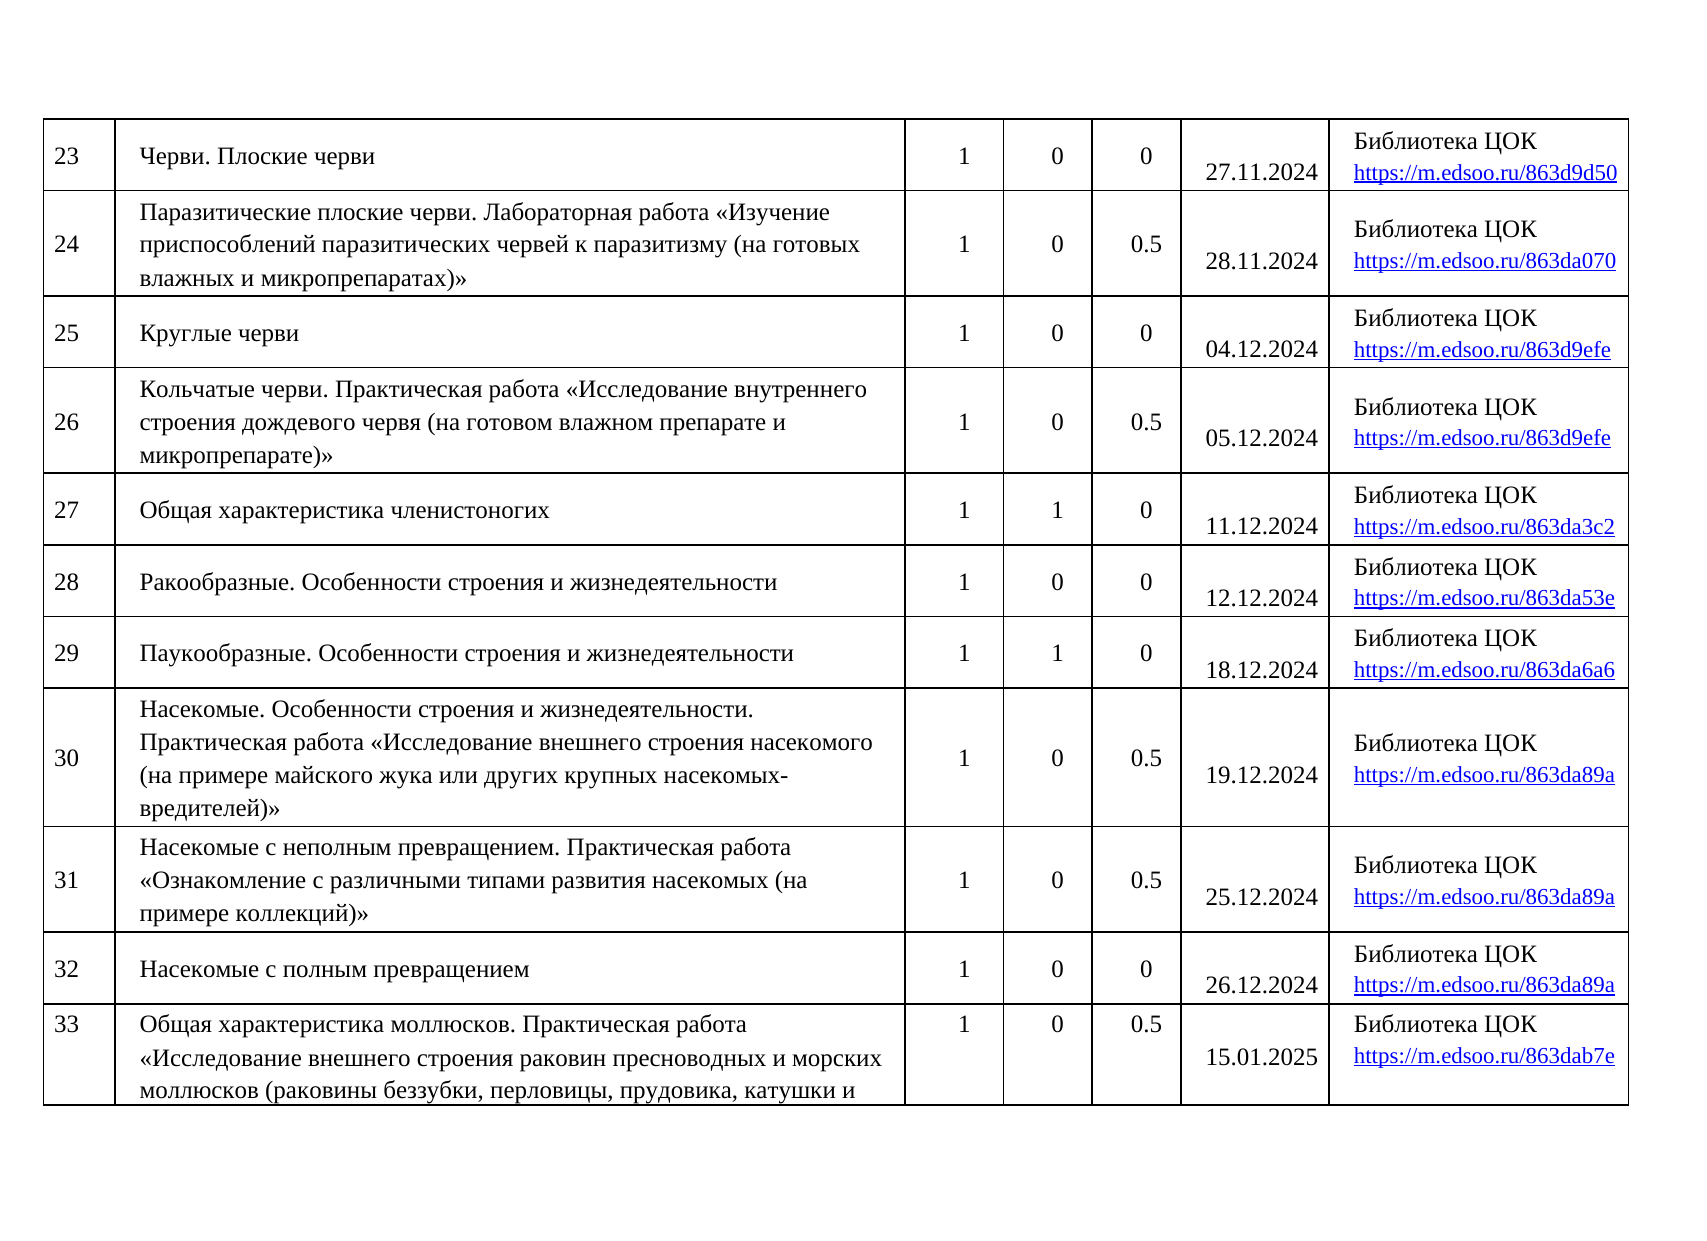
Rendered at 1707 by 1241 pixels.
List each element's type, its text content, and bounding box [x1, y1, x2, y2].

table_cell 0 [1004, 120, 1091, 190]
table_cell 0 [1004, 933, 1091, 1003]
table_cell 11.12.2024 [1182, 474, 1328, 544]
table_cell 0 [1004, 1005, 1091, 1104]
table_cell 0 [1093, 546, 1180, 616]
table_cell 05.12.2024 [1182, 368, 1328, 472]
table_cell 26 [44, 368, 114, 472]
table_cell 1 [906, 827, 1003, 931]
table_cell 27.11.2024 [1182, 120, 1328, 190]
table_cell 1 [906, 120, 1003, 190]
table_cell 25.12.2024 [1182, 827, 1328, 931]
table_cell 0.5 [1093, 1005, 1180, 1104]
table_cell Насекомые с полным превращением [116, 933, 904, 1003]
table_cell 1 [906, 689, 1003, 826]
table_cell 31 [44, 827, 114, 931]
table_cell Библиотека ЦОК https://m.edsoo.ru/863da070 [1330, 191, 1628, 295]
table_cell 0 [1004, 827, 1091, 931]
table_cell 0.5 [1093, 191, 1180, 295]
table_cell 1 [1004, 474, 1091, 544]
table_cell Паукообразные. Особенности строения и жизнедеятельности [116, 617, 904, 687]
table_cell Насекомые. Особенности строения и жизнедеятельности. Практическая работа «Исследование внешнего строения насекомого (на примере майского жука или других крупных насекомых-вредителей)» [116, 689, 904, 826]
table_cell 23 [44, 120, 114, 190]
table_cell 18.12.2024 [1182, 617, 1328, 687]
table_cell Библиотека ЦОК https://m.edsoo.ru/863da53e [1330, 546, 1628, 616]
table_cell 0.5 [1093, 827, 1180, 931]
table_cell 33 [44, 1005, 114, 1104]
table_cell 1 [906, 617, 1003, 687]
table_cell 27 [44, 474, 114, 544]
table_cell 28 [44, 546, 114, 616]
table_cell 26.12.2024 [1182, 933, 1328, 1003]
table_cell Библиотека ЦОК https://m.edsoo.ru/863d9efe [1330, 297, 1628, 367]
table_cell 29 [44, 617, 114, 687]
table_cell 28.11.2024 [1182, 191, 1328, 295]
table_cell Круглые черви [116, 297, 904, 367]
table_cell 1 [906, 474, 1003, 544]
table_cell Библиотека ЦОК https://m.edsoo.ru/863da89a [1330, 689, 1628, 826]
table_cell 0 [1093, 120, 1180, 190]
table_cell Паразитические плоские черви. Лабораторная работа «Изучение приспособлений паразитических червей к паразитизму (на готовых влажных и микропрепаратах)» [116, 191, 904, 295]
table_cell 12.12.2024 [1182, 546, 1328, 616]
table_cell 1 [906, 368, 1003, 472]
table_cell 04.12.2024 [1182, 297, 1328, 367]
table_cell Черви. Плоские черви [116, 120, 904, 190]
table_cell 24 [44, 191, 114, 295]
table_cell 0 [1093, 297, 1180, 367]
table_cell 1 [906, 1005, 1003, 1104]
table_cell 0 [1004, 191, 1091, 295]
table_cell Общая характеристика членистоногих [116, 474, 904, 544]
table_cell Ракообразные. Особенности строения и жизнедеятельности [116, 546, 904, 616]
table_cell 0 [1004, 368, 1091, 472]
table_cell 0 [1093, 933, 1180, 1003]
table_cell Библиотека ЦОК https://m.edsoo.ru/863da89a [1330, 827, 1628, 931]
table_cell 1 [906, 933, 1003, 1003]
table_cell Библиотека ЦОК https://m.edsoo.ru/863d9d50 [1330, 120, 1628, 190]
table_cell Библиотека ЦОК https://m.edsoo.ru/863da6a6 [1330, 617, 1628, 687]
table_cell Библиотека ЦОК https://m.edsoo.ru/863da3c2 [1330, 474, 1628, 544]
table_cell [116, 1005, 904, 1104]
table_cell 1 [906, 546, 1003, 616]
table_cell 30 [44, 689, 114, 826]
table_cell 0 [1093, 617, 1180, 687]
table_cell Насекомые с неполным превращением. Практическая работа «Ознакомление с различными типами развития насекомых (на примере коллекций)» [116, 827, 904, 931]
table_cell 19.12.2024 [1182, 689, 1328, 826]
table_cell 0 [1004, 546, 1091, 616]
table_cell 1 [906, 191, 1003, 295]
table_cell 0 [1093, 474, 1180, 544]
table_cell 1 [906, 297, 1003, 367]
table_cell Библиотека ЦОК https://m.edsoo.ru/863da89a [1330, 933, 1628, 1003]
table_cell 32 [44, 933, 114, 1003]
table_cell 0 [1004, 689, 1091, 826]
table_cell Библиотека ЦОК https://m.edsoo.ru/863d9efe [1330, 368, 1628, 472]
table_cell 0 [1004, 297, 1091, 367]
table_cell 0.5 [1093, 368, 1180, 472]
table_cell 15.01.2025 [1182, 1005, 1328, 1104]
table_cell Кольчатые черви. Практическая работа «Исследование внутреннего строения дождевого червя (на готовом влажном препарате и микропрепарате)» [116, 368, 904, 472]
table_cell 1 [1004, 617, 1091, 687]
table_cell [1330, 1005, 1628, 1104]
table_cell 0.5 [1093, 689, 1180, 826]
table_cell 25 [44, 297, 114, 367]
